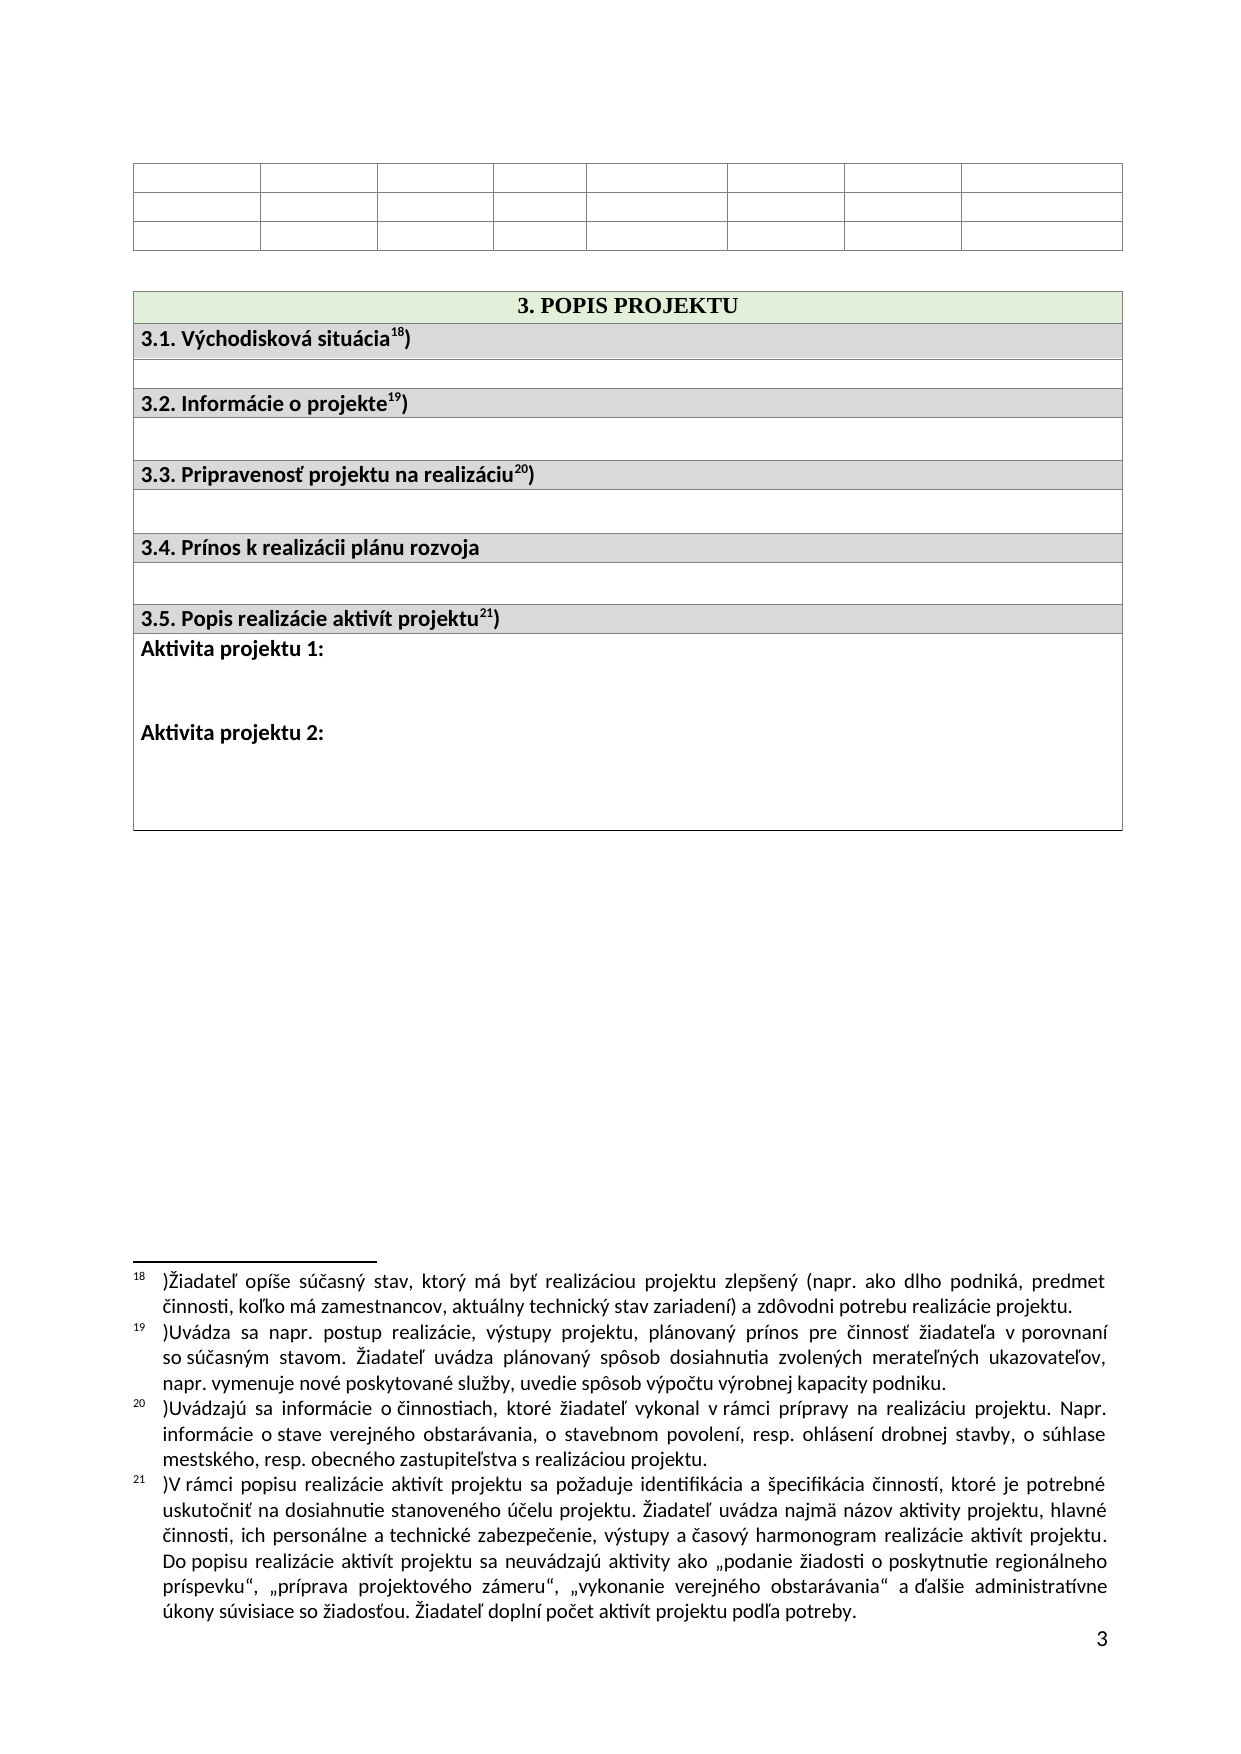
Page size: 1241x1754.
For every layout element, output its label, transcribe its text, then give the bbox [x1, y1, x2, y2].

table_cell [962, 222, 1122, 250]
table_cell [134, 418, 1122, 459]
table_cell [134, 193, 260, 221]
table_cell [134, 360, 1122, 388]
table_cell [587, 222, 727, 250]
table_cell [587, 164, 727, 192]
table_cell [494, 193, 586, 221]
table_cell 3.3. Pripravenosť projektu na realizáciu) [134, 461, 1122, 489]
table_cell 3.5. Popis realizácie aktivít projektu) [134, 605, 1122, 633]
table_cell 3.2. Informácie o projekte) [134, 389, 1122, 417]
table_cell [134, 490, 1122, 532]
table_cell [587, 193, 727, 221]
table_cell [962, 193, 1122, 221]
table_cell 3.4. Prínos k realizácii plánu rozvoja [134, 534, 1122, 562]
table_cell [494, 222, 586, 250]
table_cell [728, 222, 844, 250]
table_cell [378, 222, 493, 250]
table_header 3. POPIS PROJEKTU [134, 292, 1122, 323]
table_cell [962, 164, 1122, 192]
table_cell [728, 164, 844, 192]
table_cell [261, 164, 377, 192]
table_cell [378, 164, 493, 192]
table_cell [728, 193, 844, 221]
table_cell [134, 222, 260, 250]
table_cell 3.1. Východisková situácia) [134, 324, 1122, 358]
table_cell [134, 164, 260, 192]
table_cell [494, 164, 586, 192]
table_cell [378, 193, 493, 221]
table_cell [261, 193, 377, 221]
table_cell [134, 563, 1122, 603]
table_cell [845, 193, 961, 221]
table_cell [845, 164, 961, 192]
table_cell [261, 222, 377, 250]
table_cell Aktivita projektu 1: Aktivita projektu 2: [134, 634, 1122, 830]
table_cell [845, 222, 961, 250]
